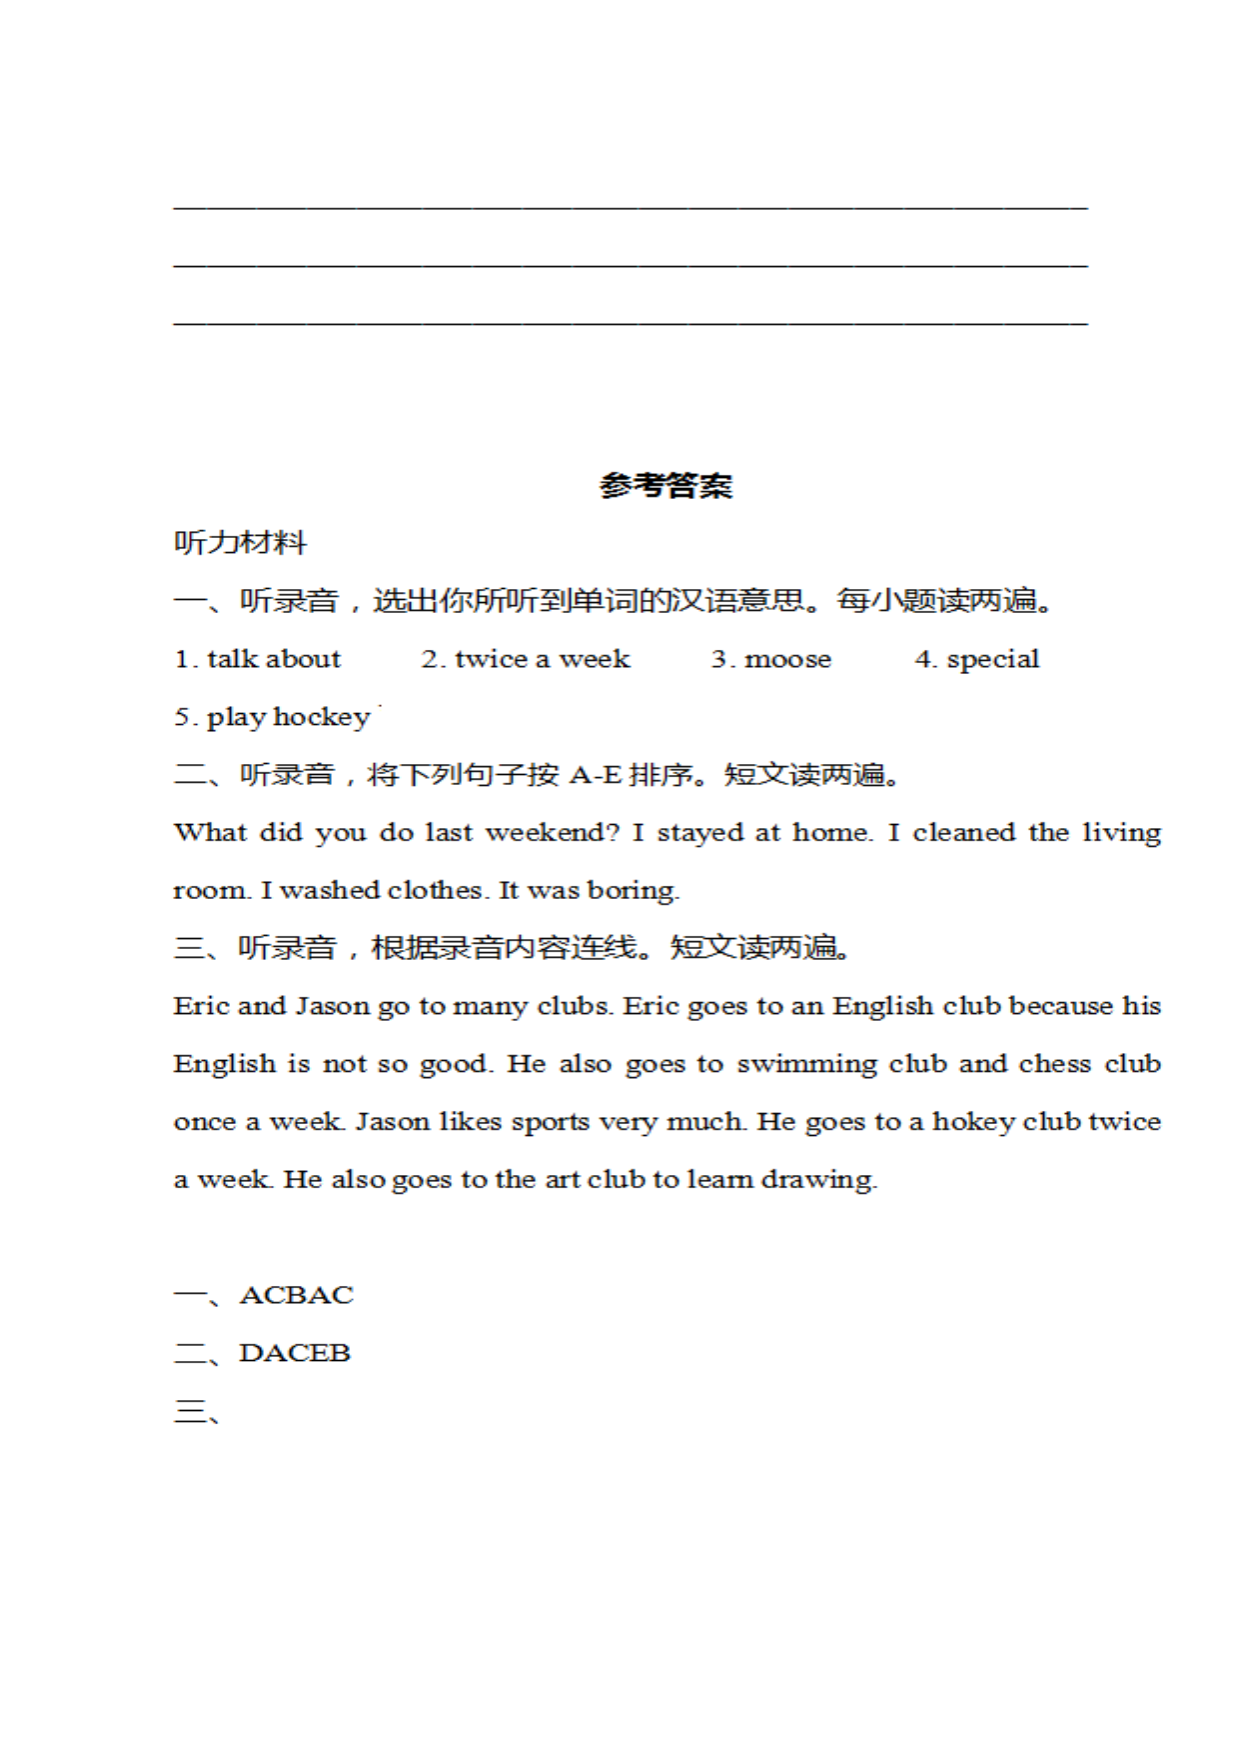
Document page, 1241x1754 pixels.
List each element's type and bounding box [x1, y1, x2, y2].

picture [150, 177, 1207, 1435]
